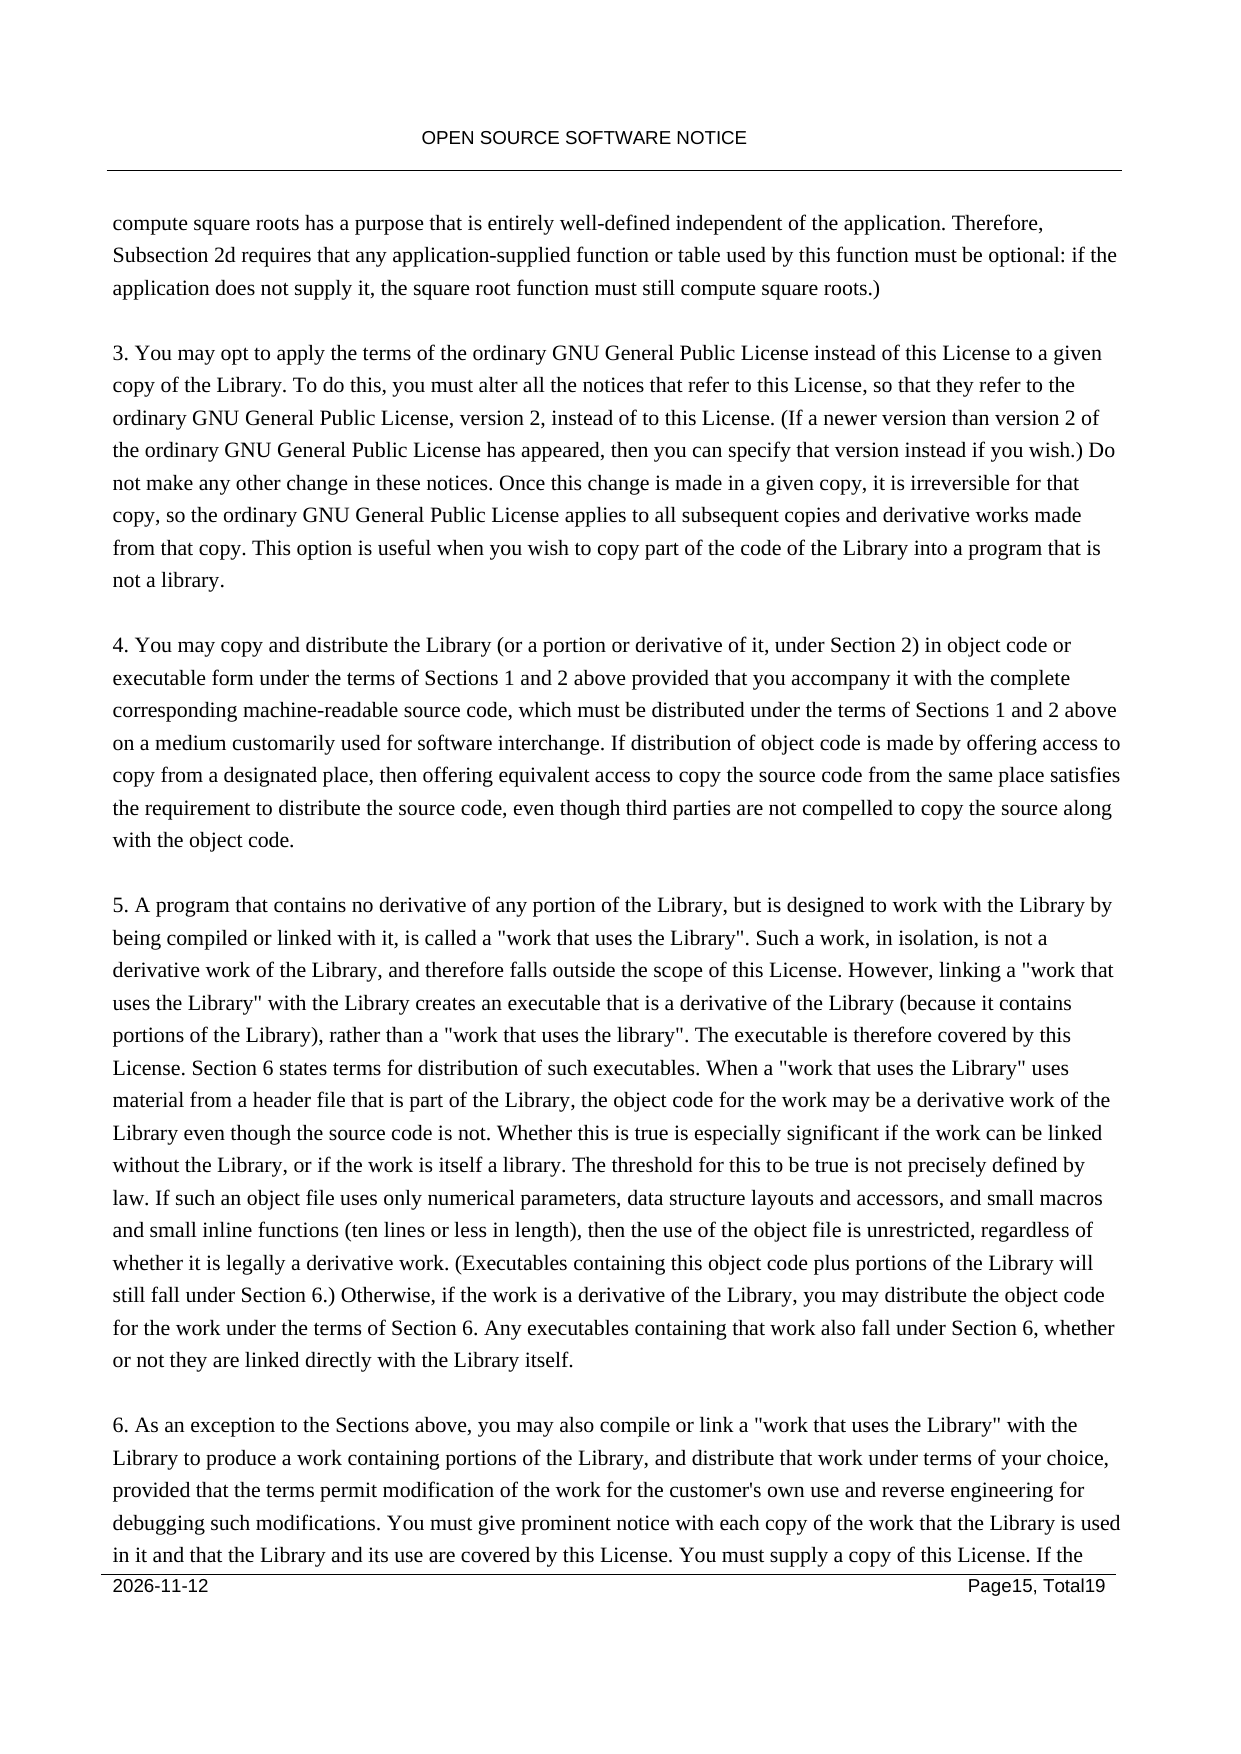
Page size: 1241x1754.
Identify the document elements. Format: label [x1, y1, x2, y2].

text [112, 206, 1128, 1571]
